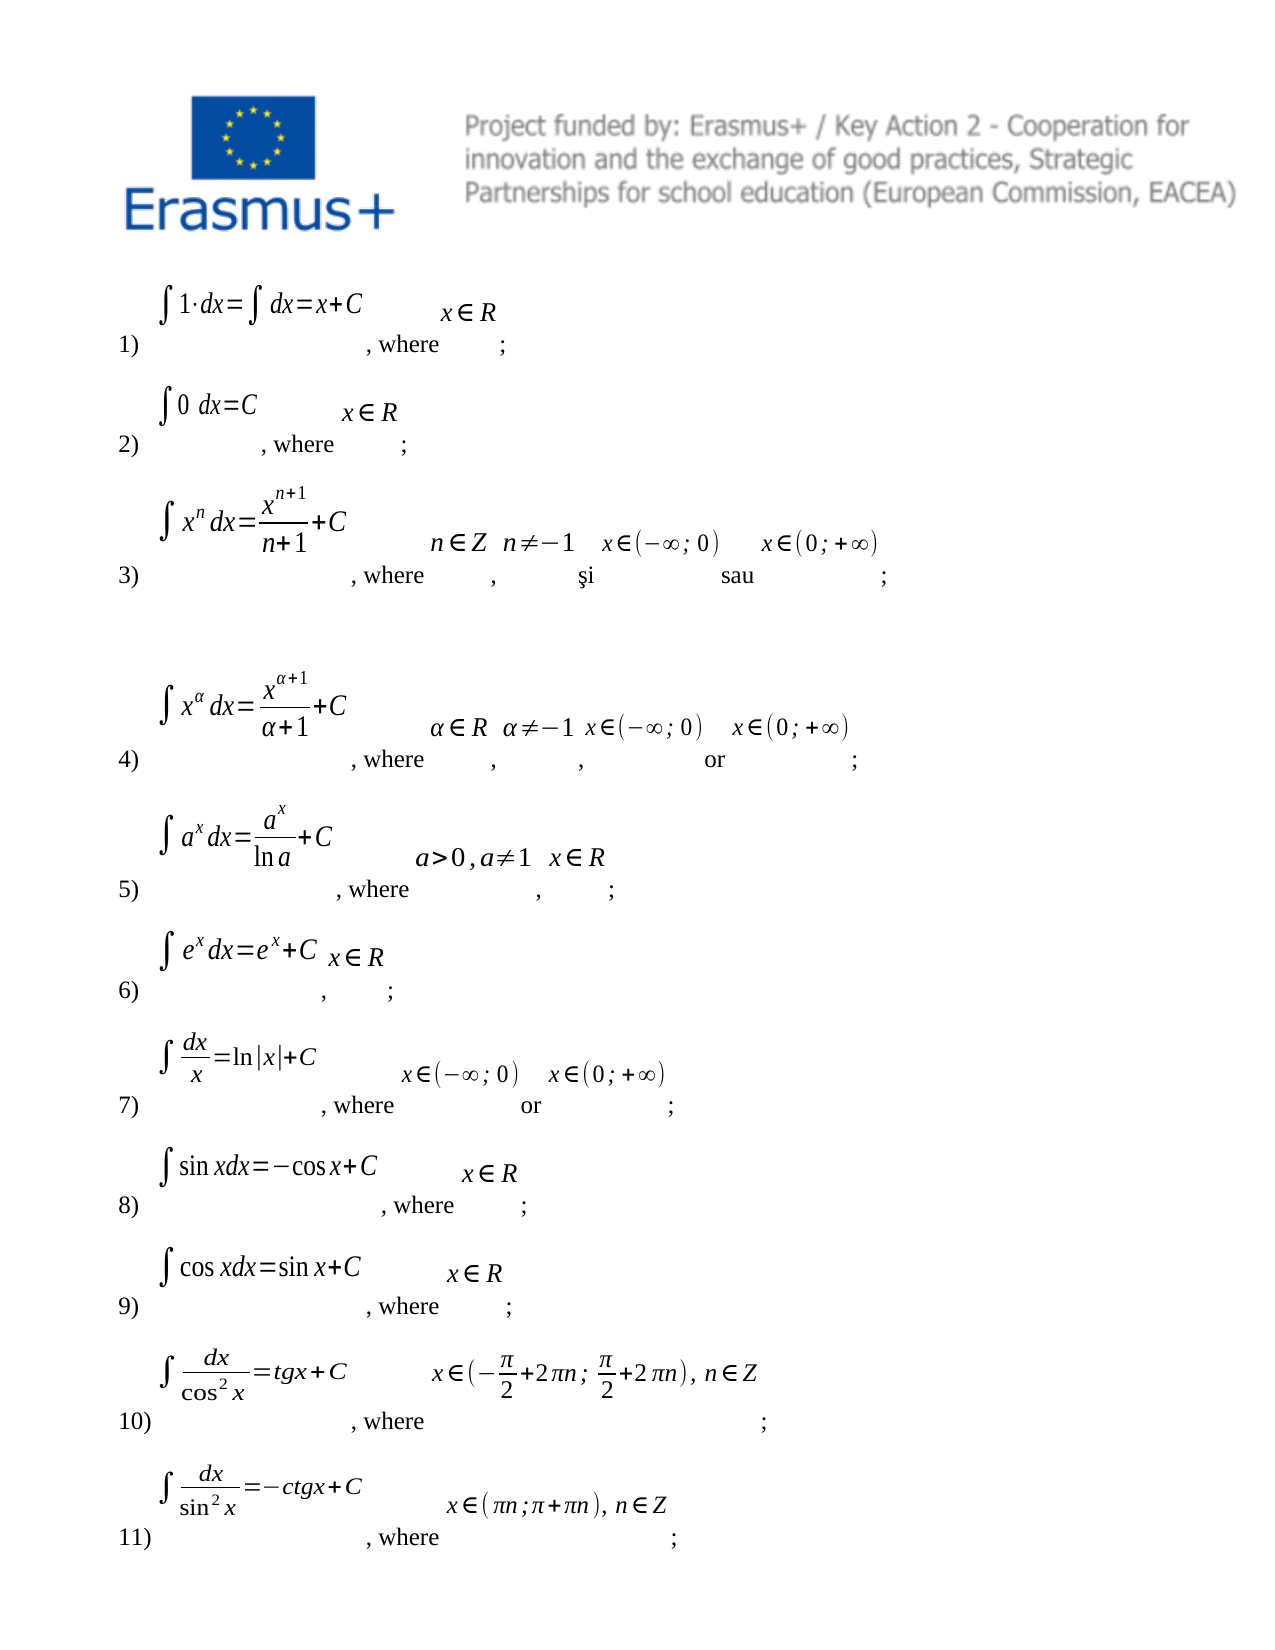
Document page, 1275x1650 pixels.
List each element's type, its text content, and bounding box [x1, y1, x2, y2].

list , where or ; [118, 1028, 1186, 1119]
picture [455, 102, 1244, 214]
list , where ; [118, 1345, 1186, 1435]
list , where ; [118, 1460, 1186, 1551]
picture [117, 73, 399, 234]
list , where , ,or ; [118, 667, 1186, 773]
list , where ; [118, 1244, 1186, 1320]
list , where; [118, 282, 1186, 358]
list ,; [118, 928, 1186, 1003]
list , where ; [118, 1144, 1186, 1219]
list , where , ; [118, 798, 1186, 903]
list , where ; [118, 383, 1186, 458]
list , where , şi sau ; [118, 483, 1186, 588]
